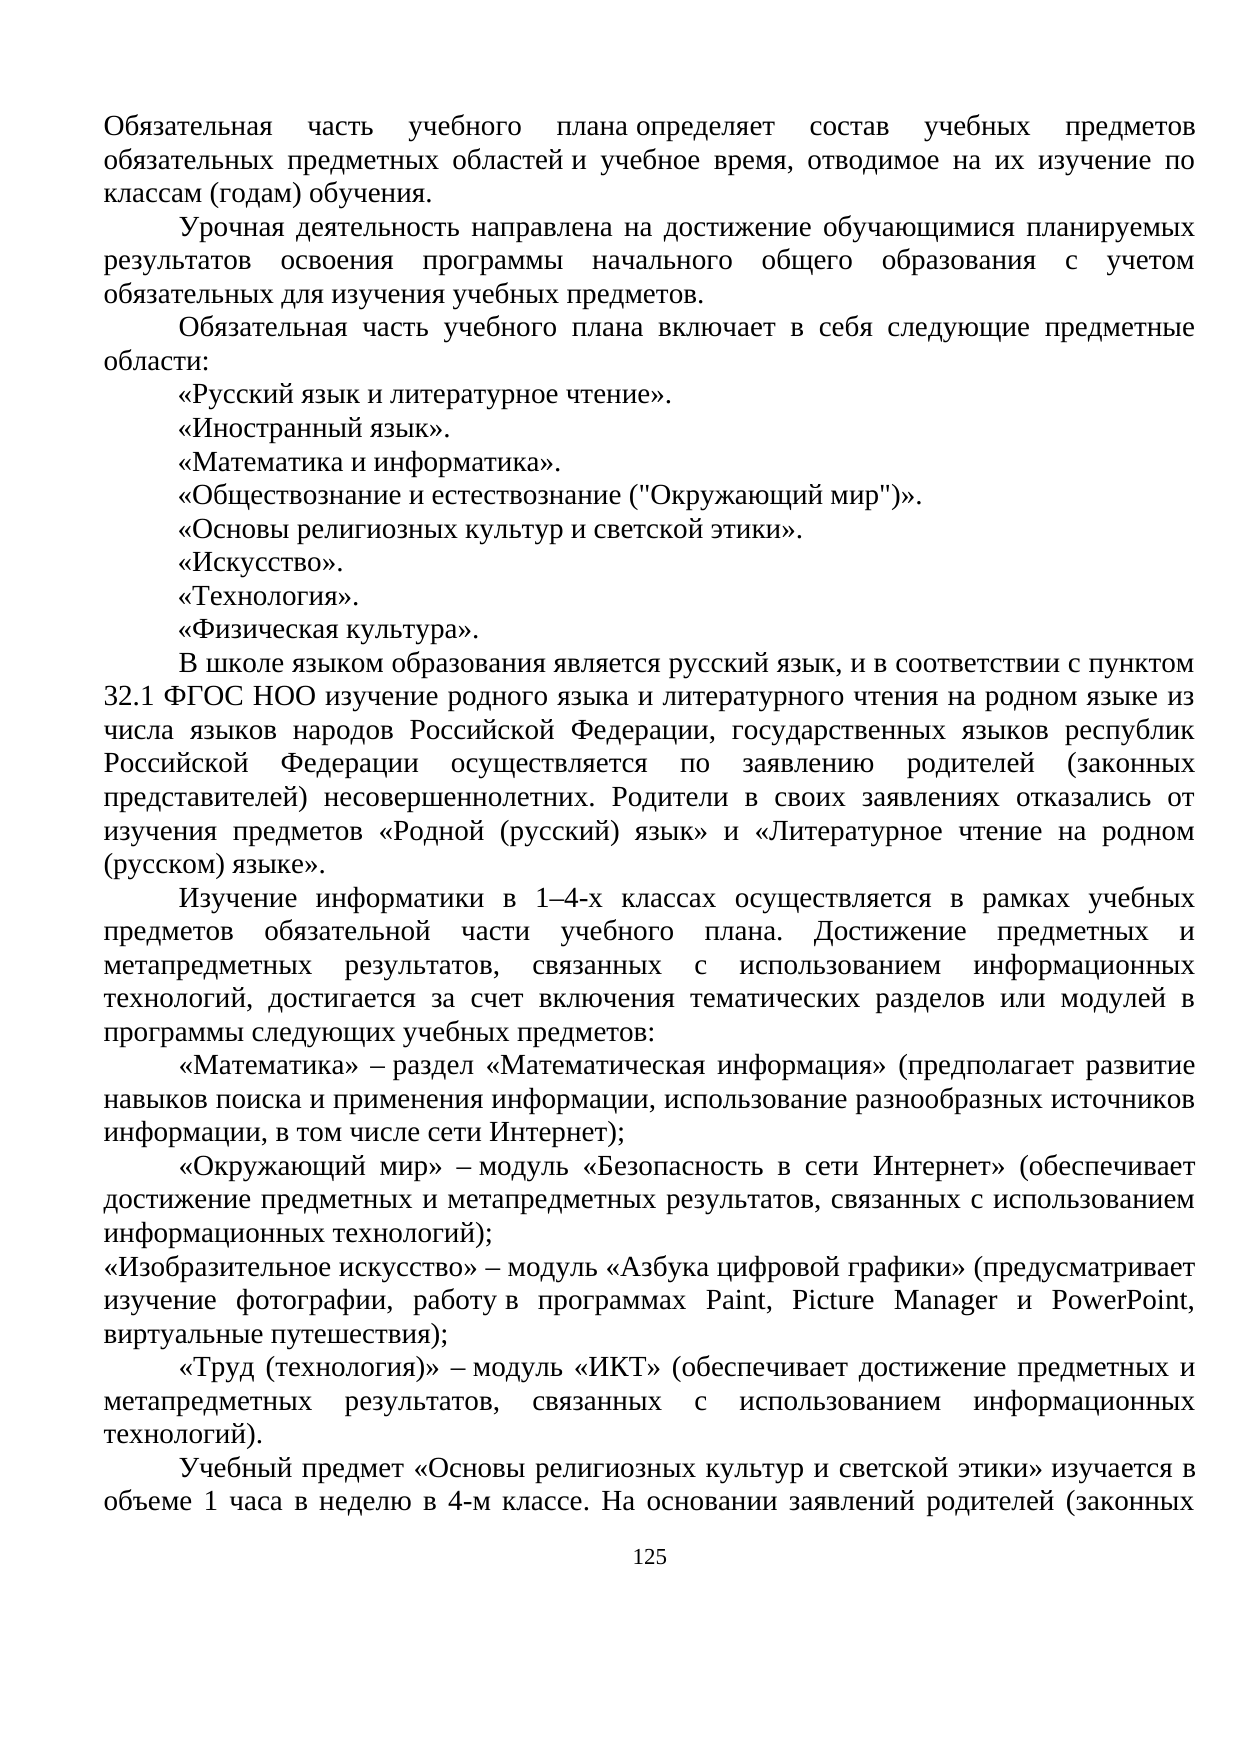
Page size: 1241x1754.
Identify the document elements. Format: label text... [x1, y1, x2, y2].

text «Русский язык и литературное чтение». [103, 377, 1196, 410]
text «Иностранный язык». [103, 410, 1196, 444]
text «Физическая культура». [103, 611, 1196, 645]
text «Труд (технология)» – модуль «ИКТ» (обеспечивает достижение предметных и метапредметных результатов, связанных с использованием информационных технологий). [103, 1349, 1196, 1450]
text Изучение информатики в 1–4-х классах осуществляется в рамках учебных предметов обязательной части учебного плана. Достижение предметных и метапредметных результатов, связанных с использованием информационных технологий, достигается за счет включения тематических разделов или модулей в программы следующих учебных предметов: [103, 880, 1196, 1047]
text «Изобразительное искусство» – модуль «Азбука цифровой графики» (предусматривает изучение фотографии, работу в программах Paint, Picture Manager и PowerPoint, виртуальные путешествия); [103, 1249, 1196, 1349]
text «Математика» – раздел «Математическая информация» (предполагает развитие навыков поиска и применения информации, использование разнообразных источников информации, в том числе сети Интернет); [103, 1047, 1196, 1148]
text «Технология». [103, 578, 1196, 611]
text «Основы религиозных культур и светской этики». [103, 511, 1196, 544]
text Урочная деятельность направлена на достижение обучающимися планируемых результатов освоения программы начального общего образования с учетом обязательных для изучения учебных предметов. [103, 209, 1196, 309]
text «Окружающий мир» – модуль «Безопасность в сети Интернет» (обеспечивает достижение предметных и метапредметных результатов, связанных с использованием информационных технологий); [103, 1148, 1196, 1249]
text Обязательная часть учебного плана определяет состав учебных предметов обязательных предметных областей и учебное время, отводимое на их изучение по классам (годам) обучения. [103, 108, 1196, 209]
text «Обществознание и естествознание ("Окружающий мир")». [103, 477, 1196, 511]
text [103, 1450, 1196, 1517]
text Обязательная часть учебного плана включает в себя следующие предметные области: [103, 309, 1196, 377]
text «Математика и информатика». [103, 444, 1196, 477]
text В школе языком образования является русский язык, и в соответствии с пунктом 32.1 ФГОС НОО изучение родного языка и литературного чтения на родном языке из числа языков народов Российской Федерации, государственных языков республик Российской Федерации осуществляется по заявлению родителей (законных представителей) несовершеннолетних. Родители в своих заявлениях отказались от изучения предметов «Родной (русский) язык» и «Литературное чтение на родном (русском) языке». [103, 645, 1196, 880]
text «Искусство». [103, 544, 1196, 578]
